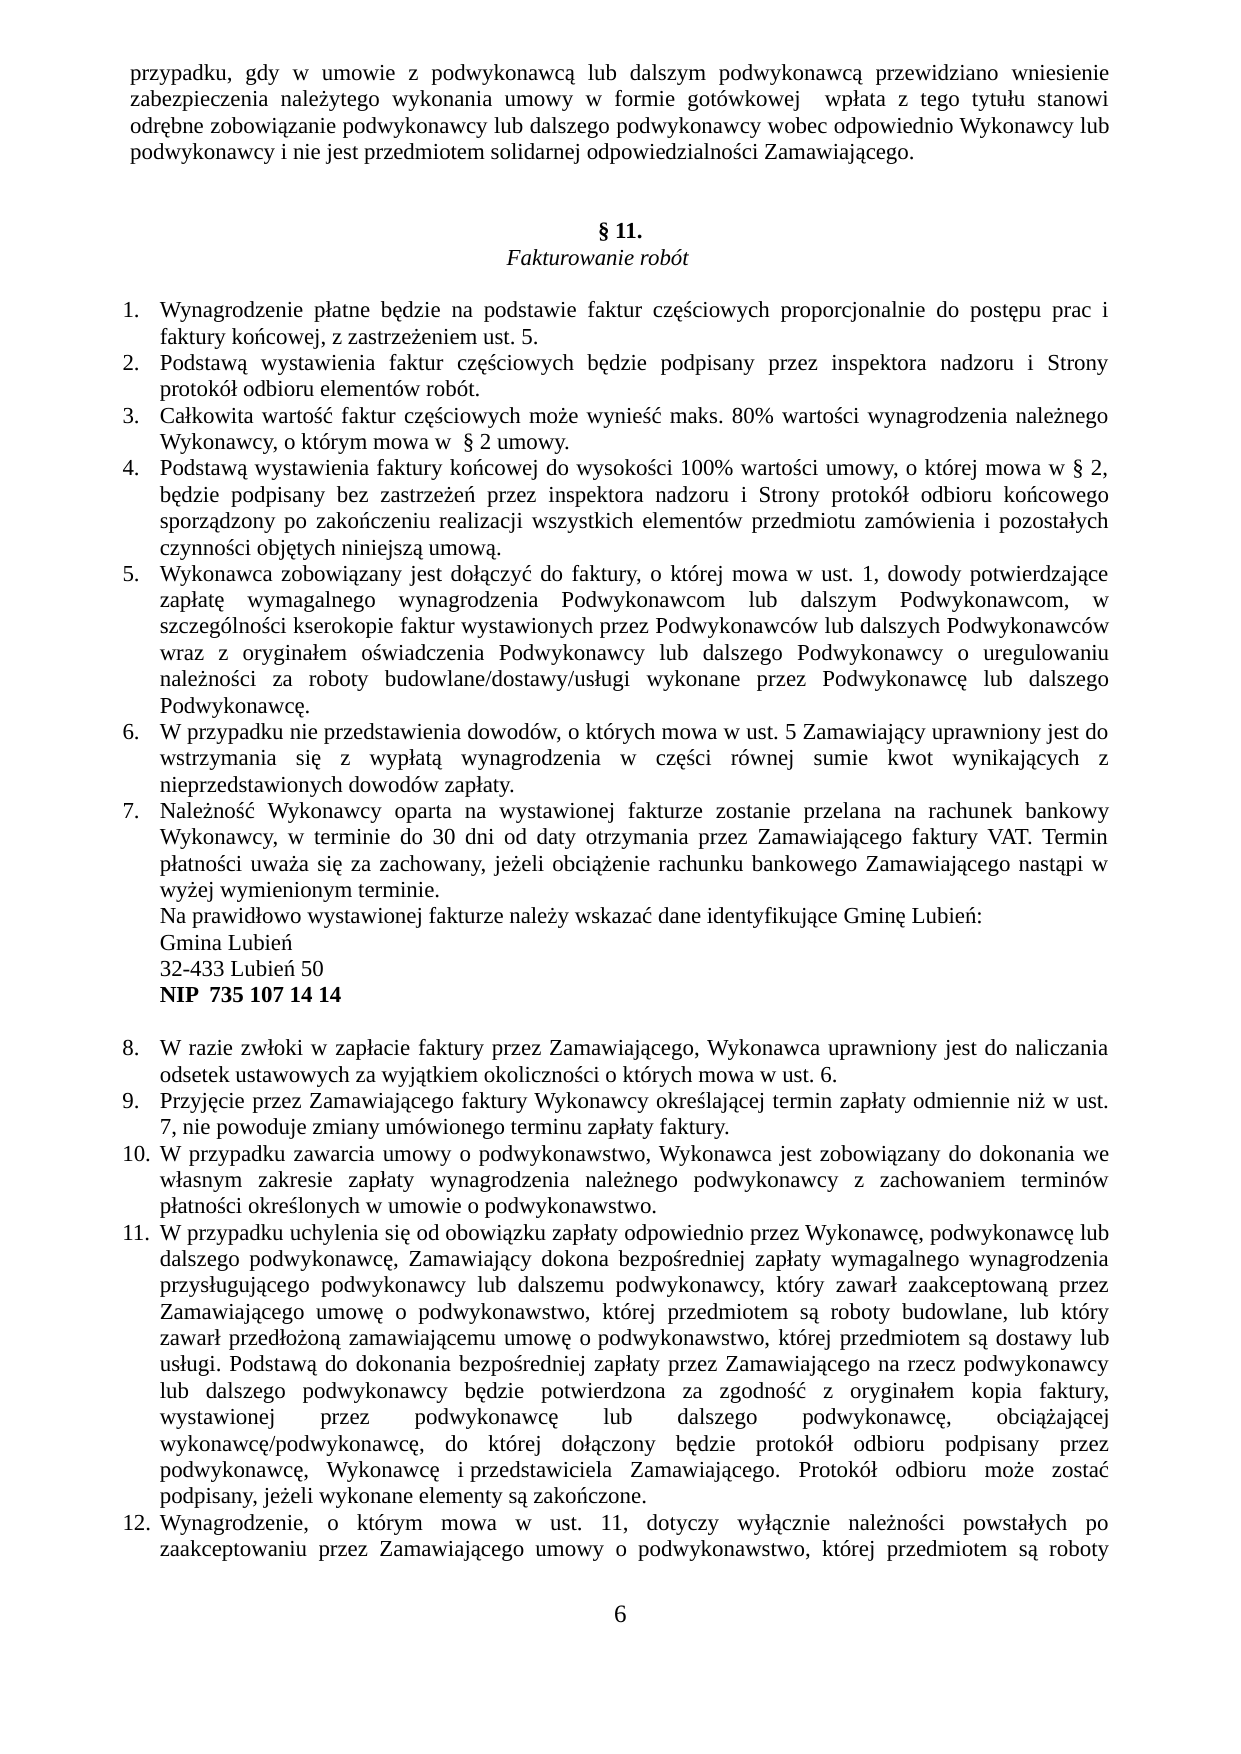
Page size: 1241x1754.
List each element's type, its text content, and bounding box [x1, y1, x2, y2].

list W przypadku nie przedstawienia dowodów, o których mowa w ust. 5 Zamawiający uprawniony jest do wstrzymania się z wypłatą wynagrodzenia w części równej sumie kwot wynikających z nieprzedstawionych dowodów zapłaty. [122, 718, 1110, 797]
text NIP 735 107 14 14 [159, 982, 1110, 1008]
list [122, 1509, 1110, 1561]
subtitle Fakturowanie robót [85, 244, 1110, 270]
list Należność Wykonawcy oparta na wystawionej fakturze zostanie przelana na rachunek bankowy Wykonawcy, w terminie do 30 dni od daty otrzymania przez Zamawiającego faktury VAT. Termin płatności uważa się za zachowany, jeżeli obciążenie rachunku bankowego Zamawiającego nastąpi w wyżej wymienionym terminie. [122, 797, 1110, 902]
text 32-433 Lubień 50 [159, 955, 1110, 982]
list Wykonawca zobowiązany jest dołączyć do faktury, o której mowa w ust. 1, dowody potwierdzające zapłatę wymagalnego wynagrodzenia Podwykonawcom lub dalszym Podwykonawcom, w szczególności kserokopie faktur wystawionych przez Podwykonawców lub dalszych Podwykonawców wraz z oryginałem oświadczenia Podwykonawcy lub dalszego Podwykonawcy o uregulowaniu należności za roboty budowlane/dostawy/usługi wykonane przez Podwykonawcę lub dalszego Podwykonawcę. [122, 560, 1110, 718]
list W razie zwłoki w zapłacie faktury przez Zamawiającego, Wykonawca uprawniony jest do naliczania odsetek ustawowych za wyjątkiem okoliczności o których mowa w ust. 6. [122, 1034, 1110, 1087]
list Podstawą wystawienia faktury końcowej do wysokości 100% wartości umowy, o której mowa w § 2, będzie podpisany bez zastrzeżeń przez inspektora nadzoru i Strony protokół odbioru końcowego sporządzony po zakończeniu realizacji wszystkich elementów przedmiotu zamówienia i pozostałych czynności objętych niniejszą umową. [122, 454, 1110, 560]
text § 11. [130, 217, 1110, 244]
text Na prawidłowo wystawionej fakturze należy wskazać dane identyfikujące Gminę Lubień: [159, 902, 1110, 929]
list W przypadku uchylenia się od obowiązku zapłaty odpowiednio przez Wykonawcę, podwykonawcę lub dalszego podwykonawcę, Zamawiający dokona bezpośredniej zapłaty wymagalnego wynagrodzenia przysługującego podwykonawcy lub dalszemu podwykonawcy, który zawarł zaakceptowaną przez Zamawiającego umowę o podwykonawstwo, której przedmiotem są roboty budowlane, lub który zawarł przedłożoną zamawiającemu umowę o podwykonawstwo, której przedmiotem są dostawy lub usługi. Podstawą do dokonania bezpośredniej zapłaty przez Zamawiającego na rzecz podwykonawcy lub dalszego podwykonawcy będzie potwierdzona za zgodność z oryginałem kopia faktury, wystawionej przez podwykonawcę lub dalszego podwykonawcę, obciążającej wykonawcę/podwykonawcę, do której dołączony będzie protokół odbioru podpisany przez podwykonawcę, Wykonawcę i przedstawiciela Zamawiającego. Protokół odbioru może zostać podpisany, jeżeli wykonane elementy są zakończone. [122, 1219, 1110, 1509]
list Przyjęcie przez Zamawiającego faktury Wykonawcy określającej termin zapłaty odmiennie niż w ust. 7, nie powoduje zmiany umówionego terminu zapłaty faktury. [122, 1087, 1110, 1140]
list Całkowita wartość faktur częściowych może wynieść maks. 80% wartości wynagrodzenia należnego Wykonawcy, o którym mowa w § 2 umowy. [122, 402, 1110, 454]
list Wynagrodzenie płatne będzie na podstawie faktur częściowych proporcjonalnie do postępu prac i faktury końcowej, z zastrzeżeniem ust. 5. [122, 296, 1110, 349]
list W przypadku zawarcia umowy o podwykonawstwo, Wykonawca jest zobowiązany do dokonania we własnym zakresie zapłaty wynagrodzenia należnego podwykonawcy z zachowaniem terminów płatności określonych w umowie o podwykonawstwo. [122, 1140, 1110, 1219]
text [130, 59, 1110, 164]
list Podstawą wystawienia faktur częściowych będzie podpisany przez inspektora nadzoru i Strony protokół odbioru elementów robót. [122, 349, 1110, 402]
text Gmina Lubień [159, 929, 1110, 955]
